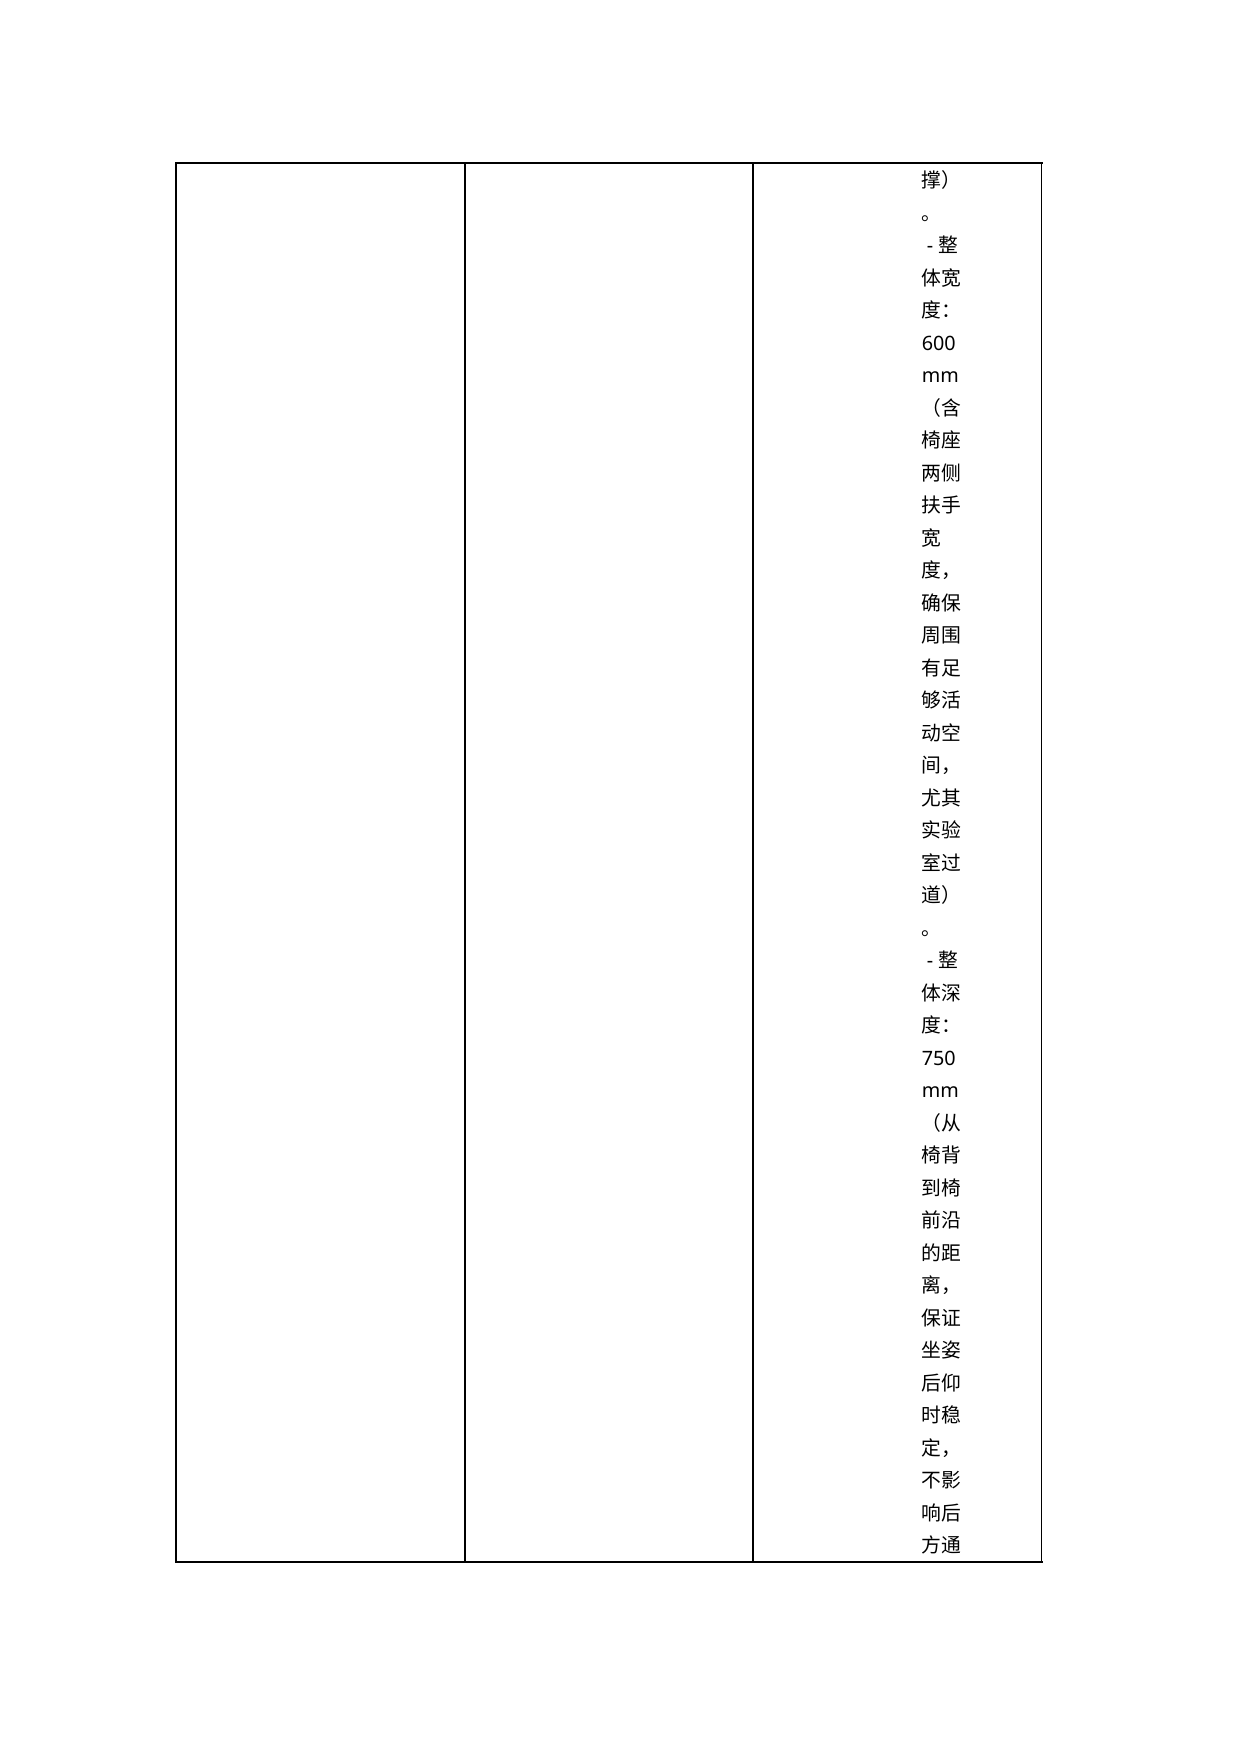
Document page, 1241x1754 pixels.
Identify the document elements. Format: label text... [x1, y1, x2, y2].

table_cell 1 [177, 164, 464, 1561]
table_cell [466, 164, 752, 1561]
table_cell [754, 164, 1041, 1561]
